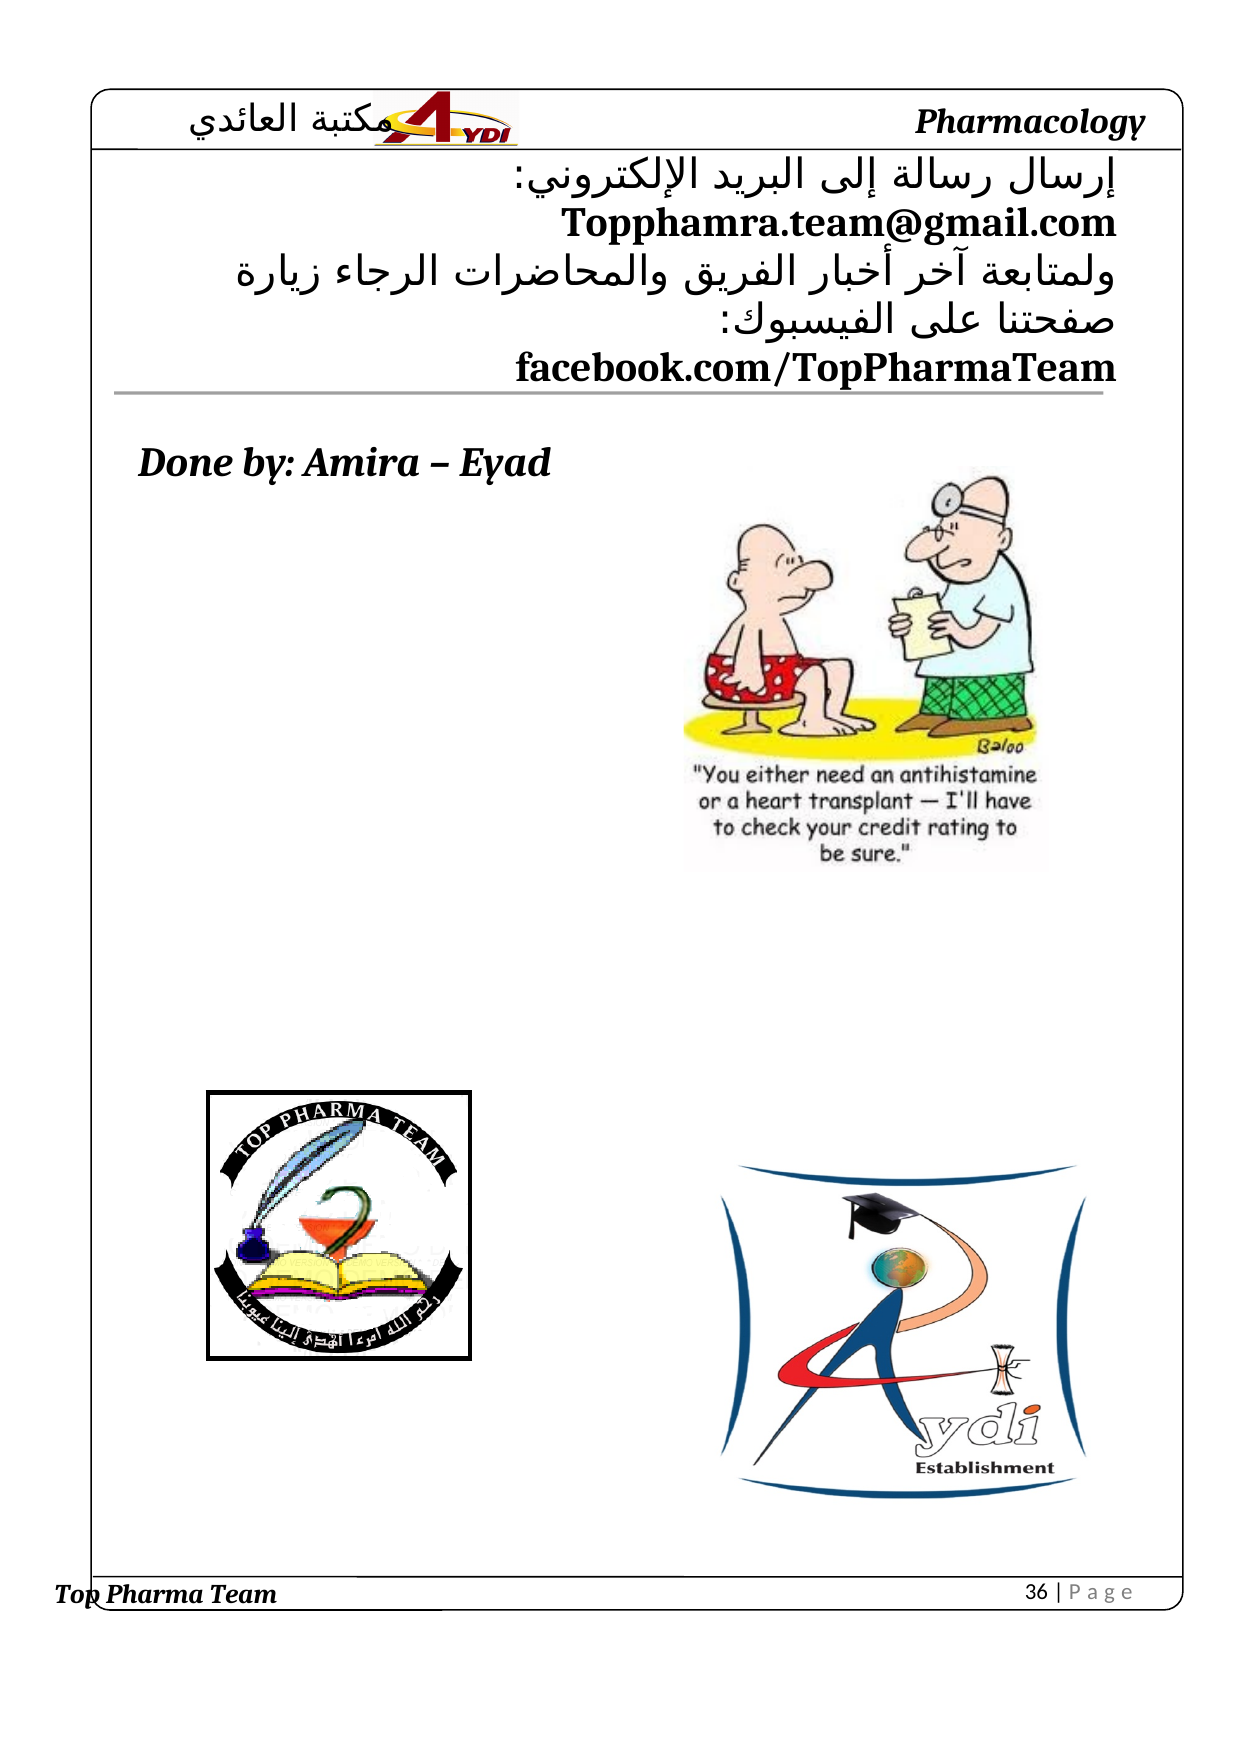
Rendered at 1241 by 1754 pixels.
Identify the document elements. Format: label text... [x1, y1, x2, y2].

picture [683, 466, 1049, 872]
list ولمتابعة آخر أخبار الفريق والمحاضرات الرجاء زيارة صفحتنا على الفيسبوك: [114, 246, 1117, 343]
text Done by: Amira – Eyad [138, 439, 1141, 487]
list facebook.com/TopPharmaTeam [114, 343, 1117, 391]
list Topphamra.team@gmail.com [114, 198, 1117, 246]
picture [704, 1129, 1105, 1542]
picture [210, 1095, 468, 1356]
list لمن لديه استفسار أو ملاحظة حول المحاضرة الرجاء إرسال رسالة إلى البريد الإلكتروني: [114, 150, 1117, 198]
picture [372, 91, 520, 148]
